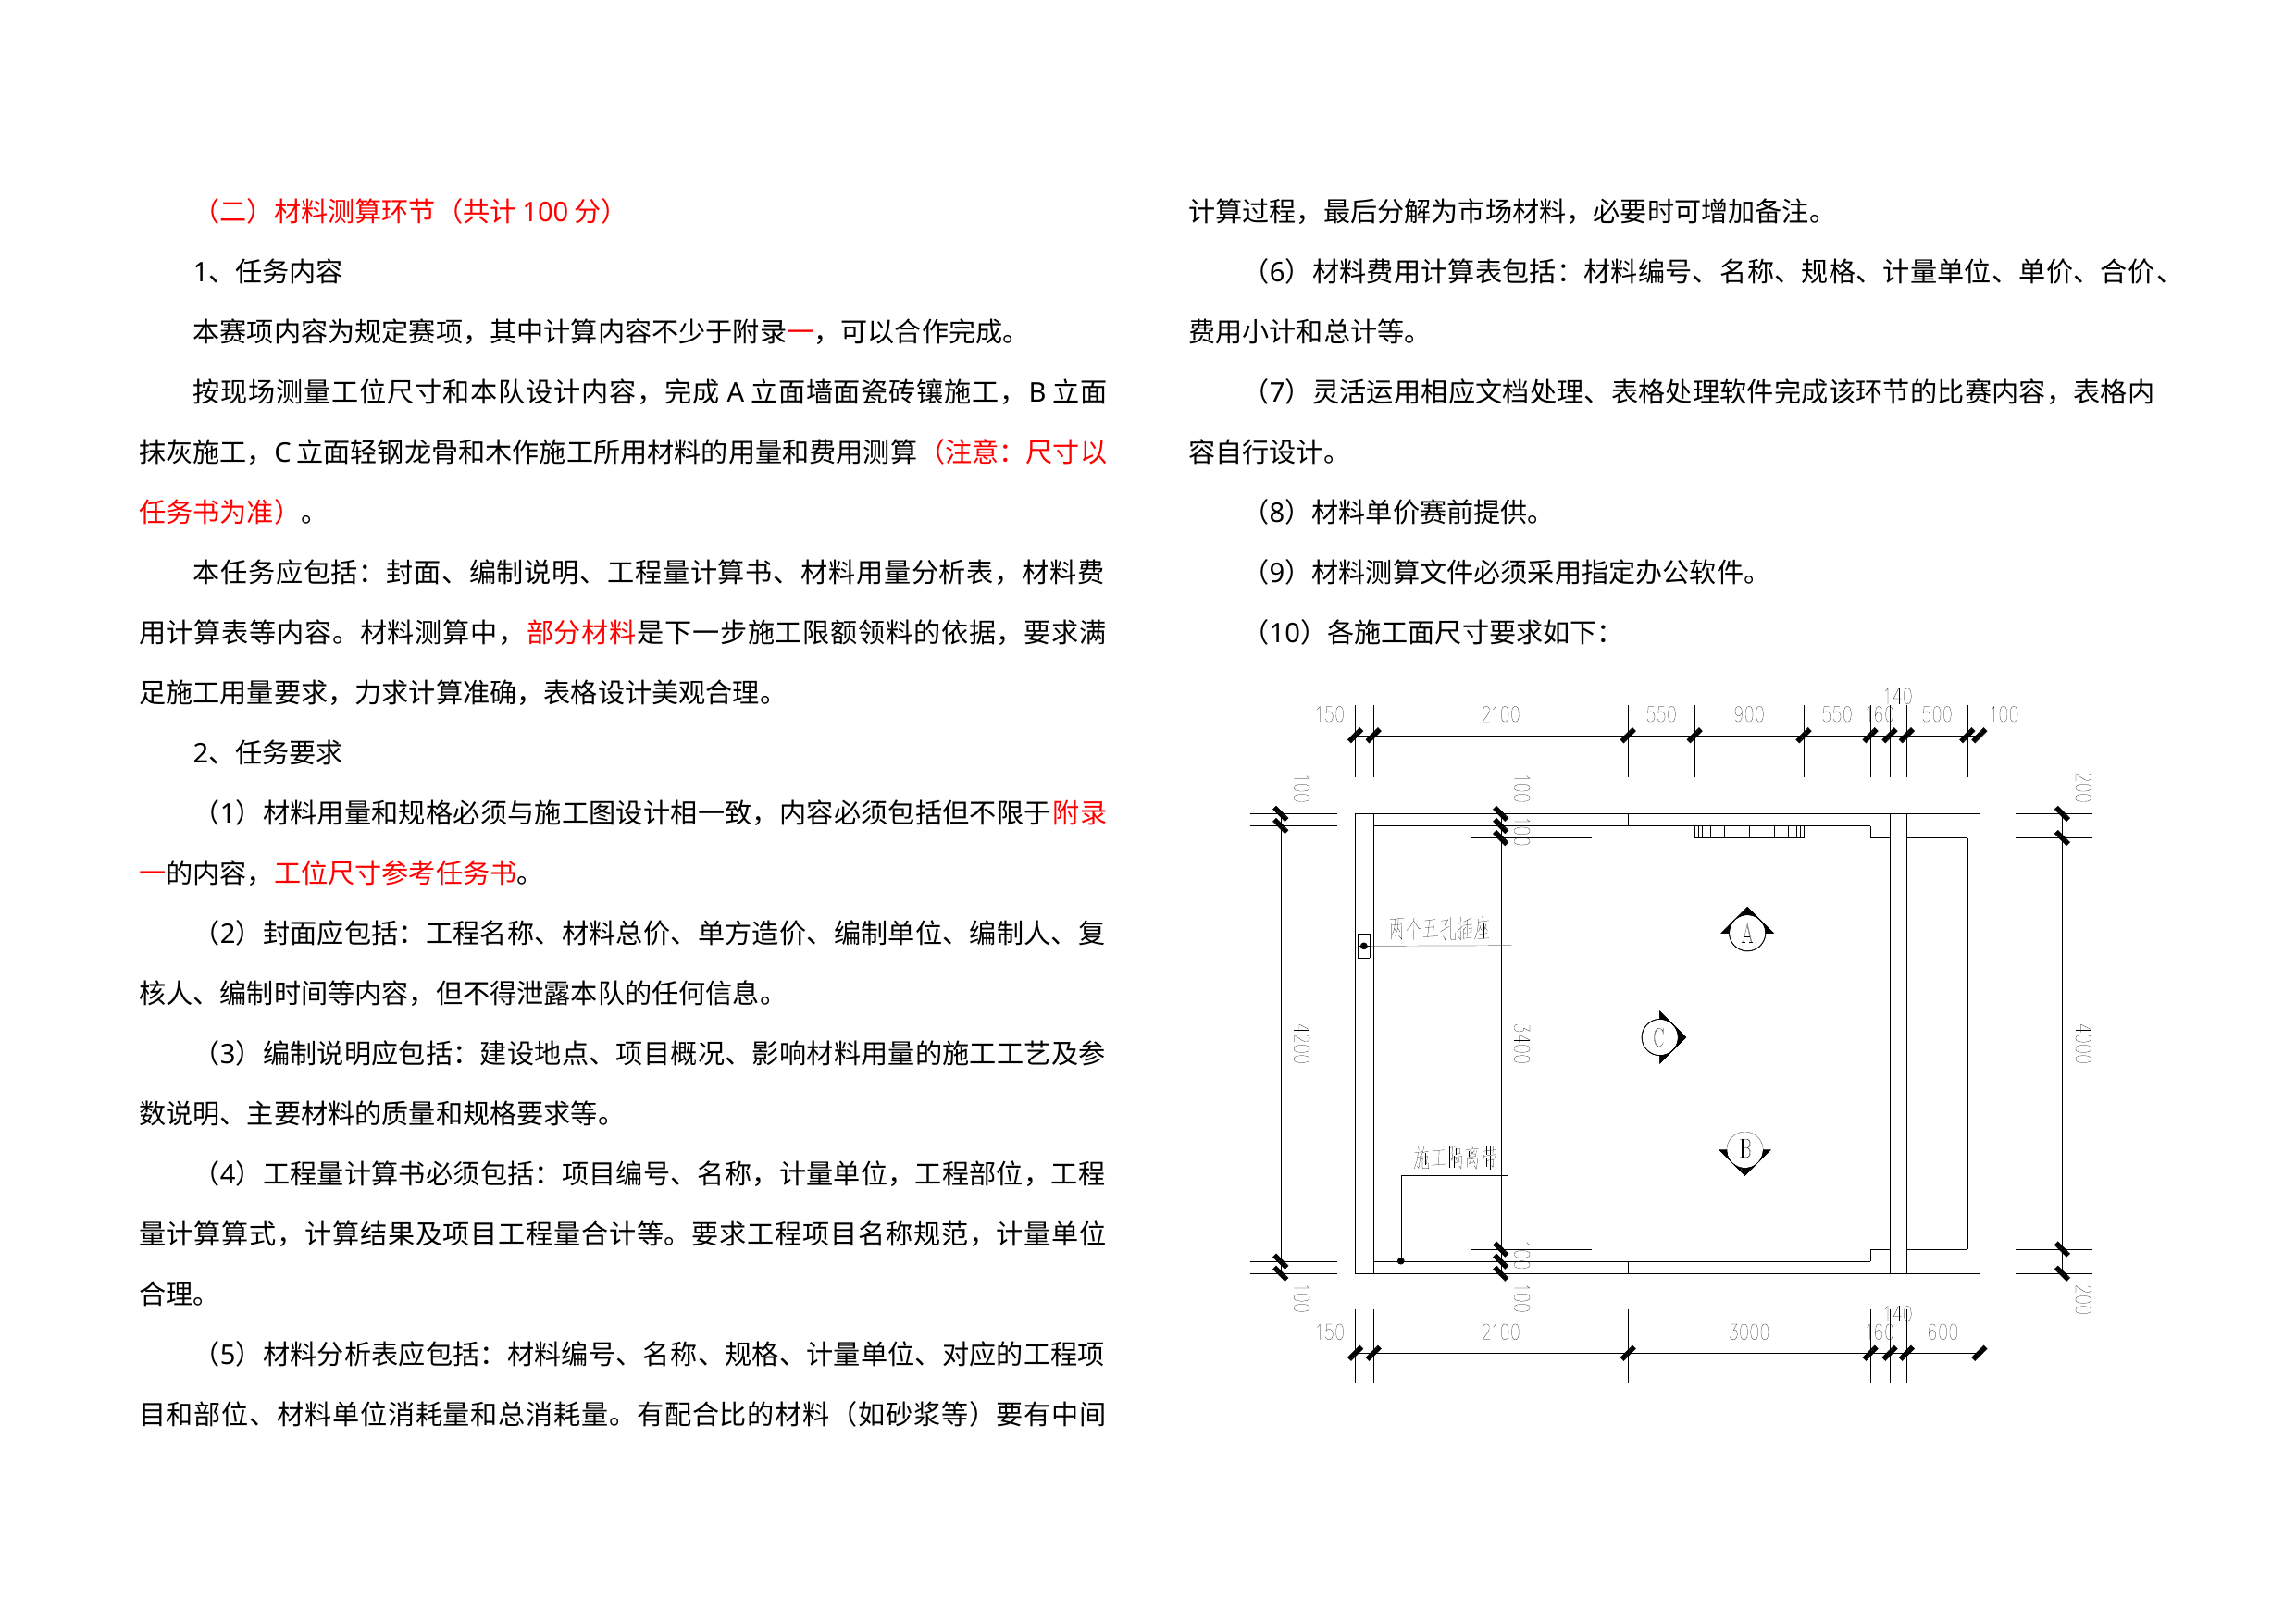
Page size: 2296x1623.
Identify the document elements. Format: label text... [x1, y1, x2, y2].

text （1）材料用量和规格必须与施工图设计相一致，内容必须包括但不限于附录一的内容，工位尺寸参考任务书。 [139, 781, 1107, 901]
text （10）各施工面尺寸要求如下： [1188, 601, 2156, 661]
text 按现场测量工位尺寸和本队设计内容，完成A立面墙面瓷砖镶施工，B立面抹灰施工，C立面轻钢龙骨和木作施工所用材料的用量和费用测算（注意：尺寸以任务书为准）。 [139, 360, 1107, 540]
text （5）材料分析表应包括：材料编号、名称、规格、计量单位、对应的工程项目和部位、材料单位消耗量和总消耗量。有配合比的材料（如砂浆等）要有中间计算过程，最后分解为市场材料，必要时可增加备注。 [139, 1322, 1107, 1443]
text （2）封面应包括：工程名称、材料总价、单方造价、编制单位、编制人、复核人、编制时间等内容，但不得泄露本队的任何信息。 [139, 901, 1107, 1022]
text 本赛项内容为规定赛项，其中计算内容不少于附录一，可以合作完成。 [139, 300, 1107, 360]
text （8）材料单价赛前提供。 [1188, 480, 2156, 540]
text （4）工程量计算书必须包括：项目编号、名称，计量单位，工程部位，工程量计算算式，计算结果及项目工程量合计等。要求工程项目名称规范，计量单位合理。 [139, 1142, 1107, 1322]
text （5）材料分析表应包括：材料编号、名称、规格、计量单位、对应的工程项目和部位、材料单位消耗量和总消耗量。有配合比的材料（如砂浆等）要有中间计算过程，最后分解为市场材料，必要时可增加备注。 [1188, 180, 2156, 240]
text 2、任务要求 [139, 721, 1107, 781]
text （二）材料测算环节（共计100分） [139, 180, 1107, 240]
text （3）编制说明应包括：建设地点、项目概况、影响材料用量的施工工艺及参数说明、主要材料的质量和规格要求等。 [139, 1022, 1107, 1142]
text （9）材料测算文件必须采用指定办公软件。 [1188, 540, 2156, 601]
text （7）灵活运用相应文档处理、表格处理软件完成该环节的比赛内容，表格内容自行设计。 [1188, 360, 2156, 480]
text 本任务应包括：封面、编制说明、工程量计算书、材料用量分析表，材料费用计算表等内容。材料测算中，部分材料是下一步施工限额领料的依据，要求满足施工用量要求，力求计算准确，表格设计美观合理。 [139, 540, 1107, 721]
text （6）材料费用计算表包括：材料编号、名称、规格、计量单位、单价、合价、费用小计和总计等。 [1188, 240, 2156, 360]
text 1、任务内容 [139, 240, 1107, 300]
